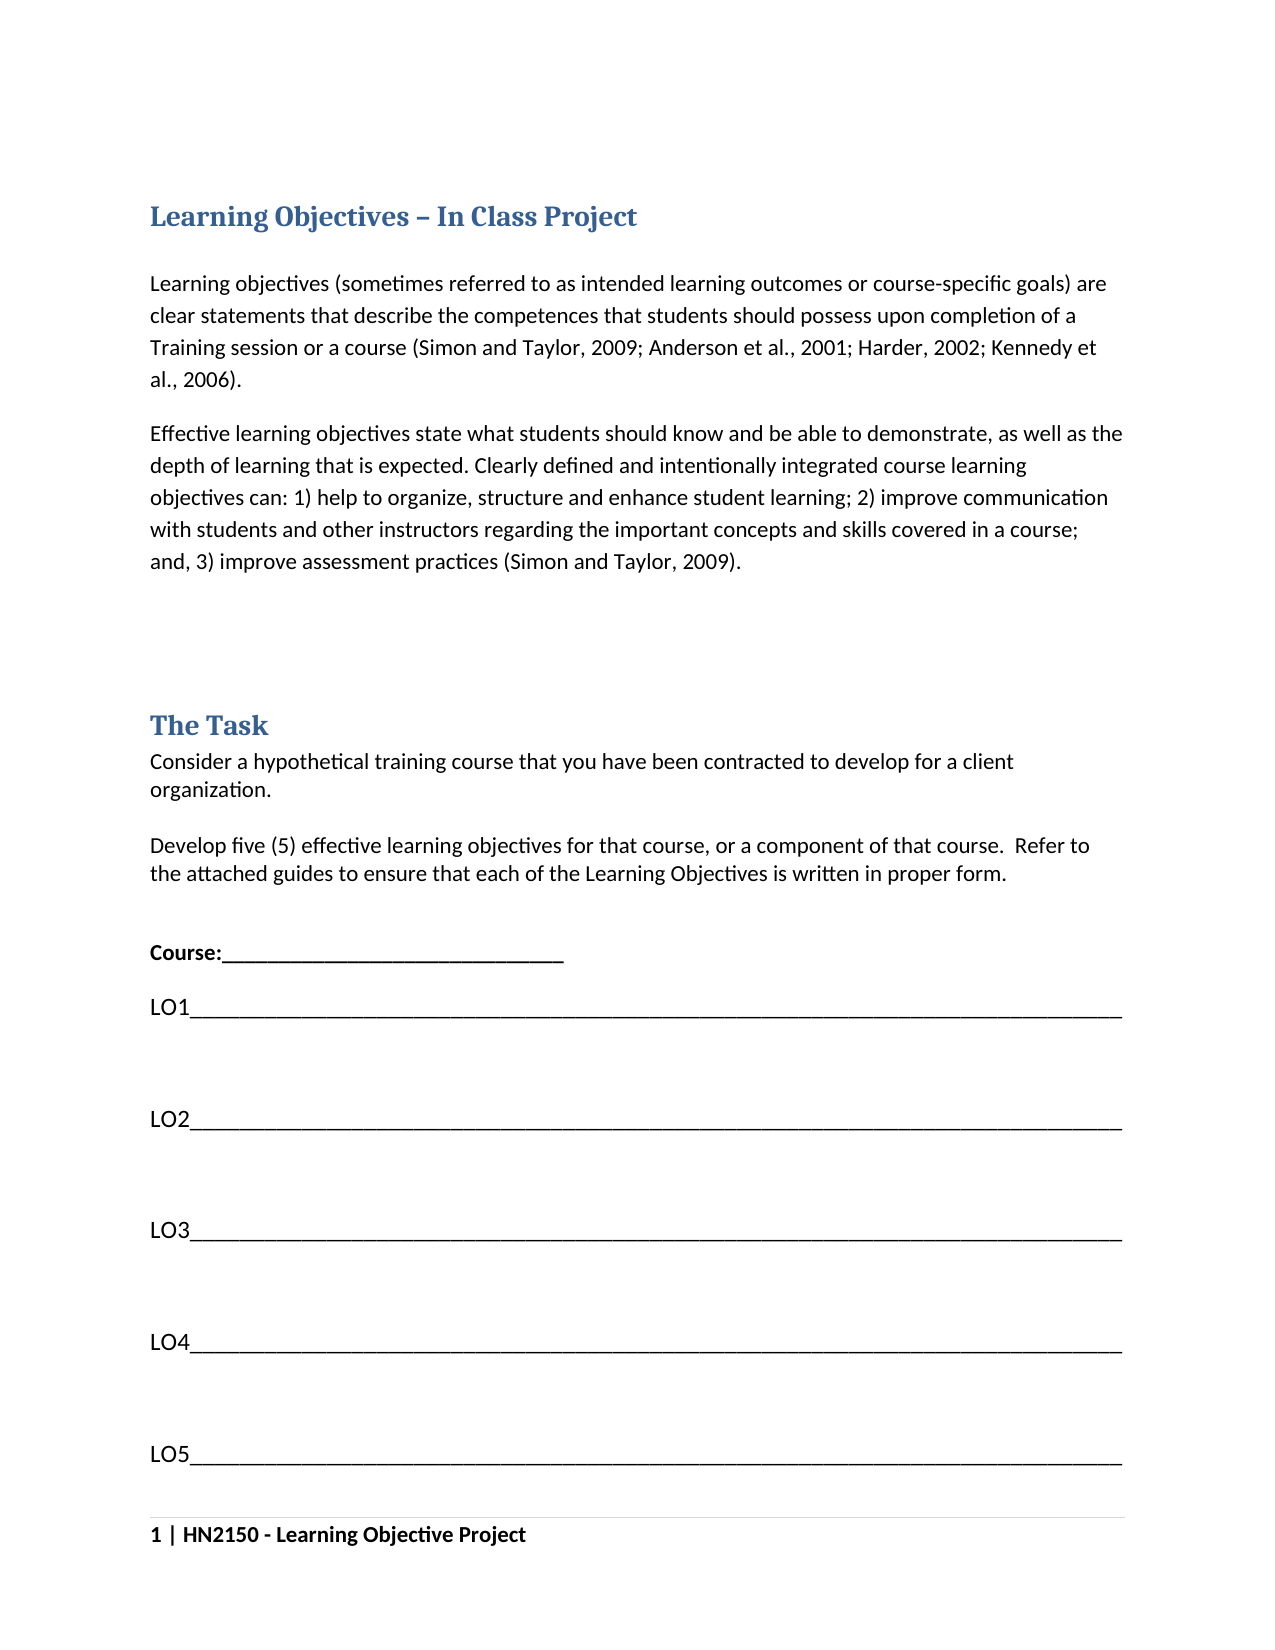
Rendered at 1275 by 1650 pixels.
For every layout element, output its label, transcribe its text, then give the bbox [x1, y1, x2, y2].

text Effective learning objectives state what students should know and be able to demonstrate, as well as the depth of learning that is expected. Clearly defined and intentionally integrated course learning objectives can: 1) help to organize, structure and enhance student learning; 2) improve communication with students and other instructors regarding the important concepts and skills covered in a course; and, 3) improve assessment practices (Simon and Taylor, 2009). [150, 419, 1125, 575]
text Course:______________________________ [150, 938, 1125, 966]
text Develop five (5) effective learning objectives for that course, or a component of that course. Refer to the attached guides to ensure that each of the Learning Objectives is written in proper form. [150, 831, 1125, 887]
text LO3___________________________________________________________________________ [150, 1215, 1125, 1245]
subtitle The Task [150, 709, 1125, 742]
text LO1___________________________________________________________________________ [150, 991, 1125, 1022]
text LO4___________________________________________________________________________ [150, 1326, 1125, 1357]
text Consider a hypothetical training course that you have been contracted to develop for a client organization. [150, 747, 1125, 803]
text LO2___________________________________________________________________________ [150, 1103, 1125, 1133]
subtitle Learning Objectives – In Class Project [150, 200, 1125, 233]
text Learning objectives (sometimes referred to as intended learning outcomes or course-specific goals) are clear statements that describe the competences that students should possess upon completion of a Training session or a course (Simon and Taylor, 2009; Anderson et al., 2001; Harder, 2002; Kennedy et al., 2006). [150, 269, 1125, 394]
text LO5___________________________________________________________________________ [150, 1438, 1125, 1468]
